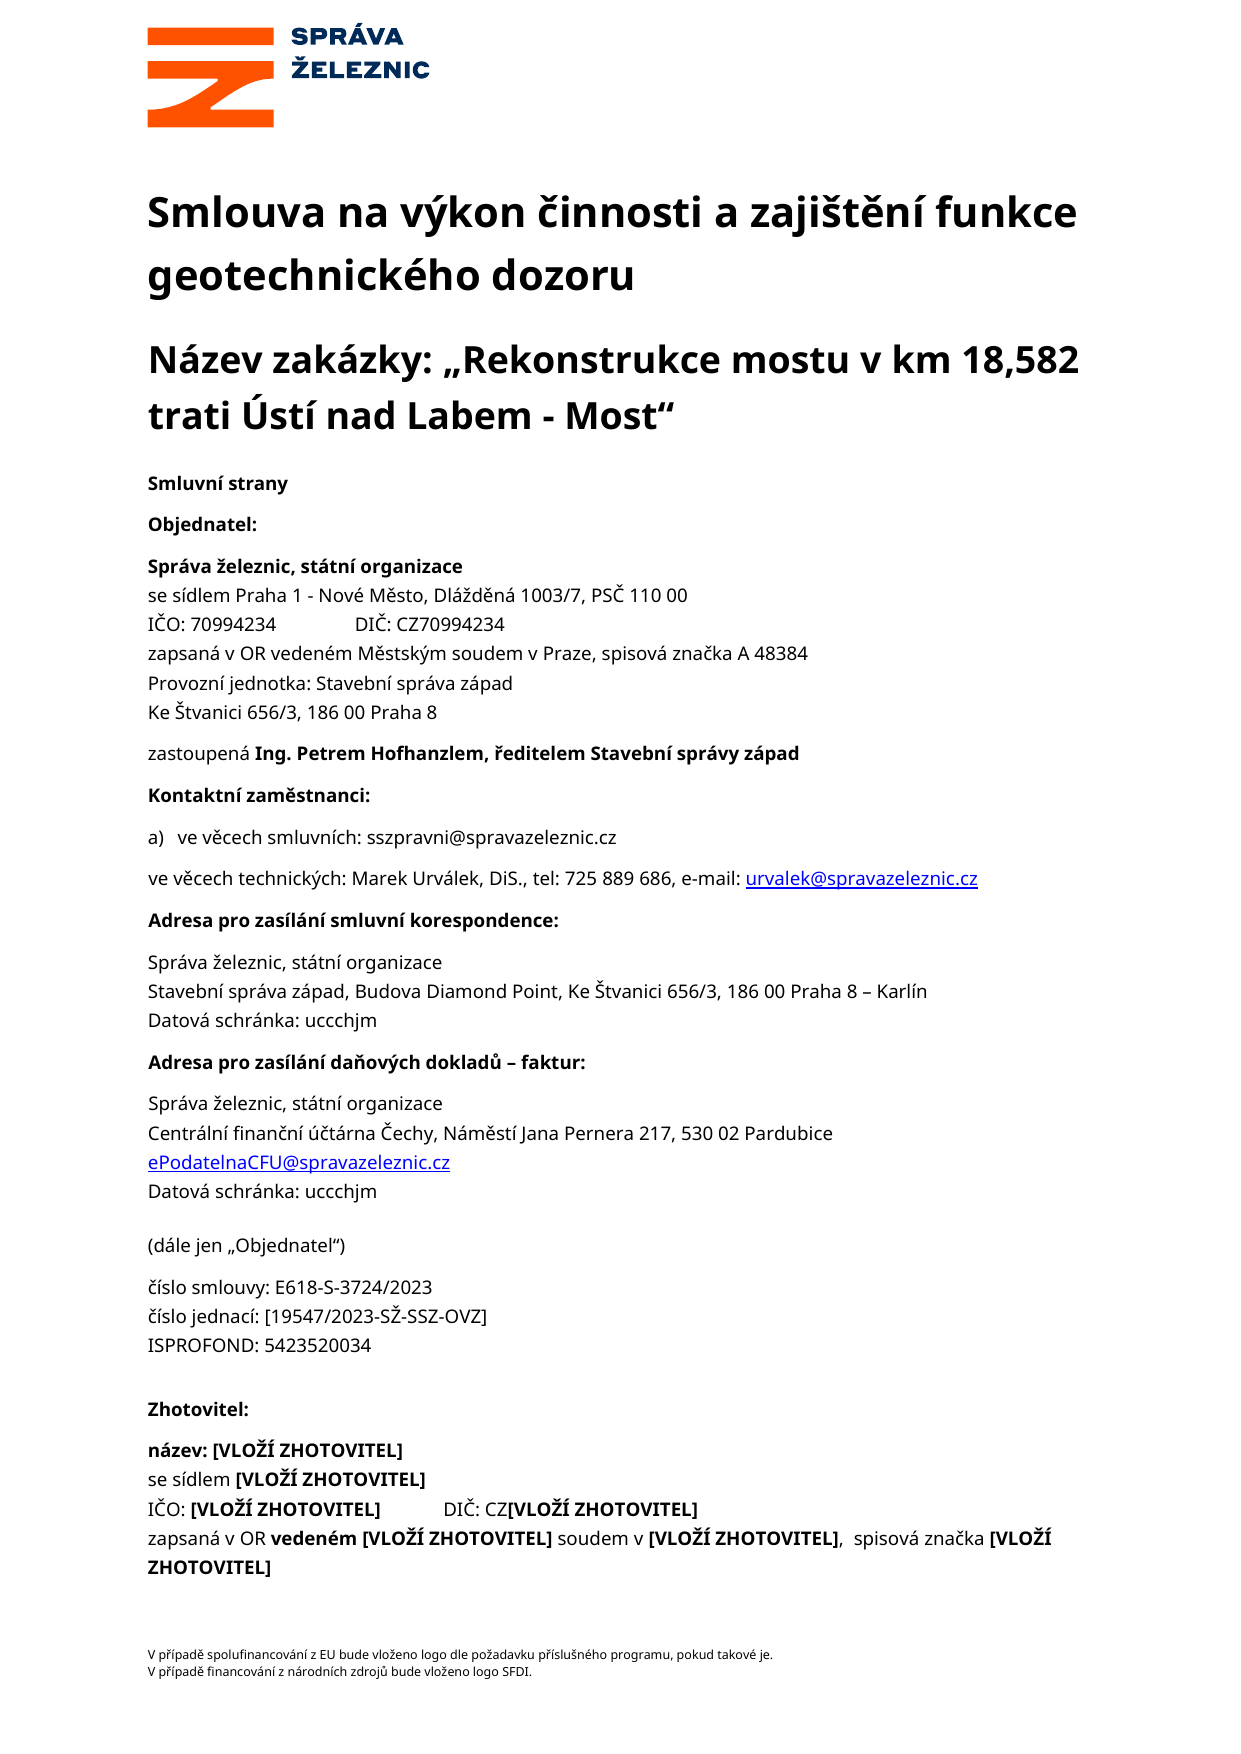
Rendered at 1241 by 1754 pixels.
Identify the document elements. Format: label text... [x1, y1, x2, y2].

text Správa železnic, státní organizace [148, 1087, 1092, 1117]
text ve věcech technických: Marek Urválek, DiS., tel: 725 889 686, e-mail: urvalek@spravazeleznic.cz [148, 862, 1092, 892]
text Stavební správa západ, Budova Diamond Point, Ke Štvanici 656/3, 186 00 Praha 8 – Karlín [148, 975, 1092, 1004]
text název: [VLOŽÍ ZHOTOVITEL] [148, 1434, 1092, 1463]
text zastoupená Ing. Petrem Hofhanzlem, ředitelem Stavební správy západ [148, 737, 1092, 767]
text zapsaná v OR vedeném [VLOŽÍ ZHOTOVITEL] soudem v [VLOŽÍ ZHOTOVITEL], spisová značka [VLOŽÍ ZHOTOVITEL] [148, 1522, 1092, 1580]
text Datová schránka: uccchjm [148, 1175, 1092, 1204]
text se sídlem Praha 1 - Nové Město, Dlážděná 1003/7, PSČ 110 00 [148, 579, 1092, 608]
text Objednatel: [148, 508, 1092, 537]
text Zhotovitel: [148, 1396, 1092, 1422]
text zapsaná v OR vedeném Městským soudem v Praze, spisová značka A 48384 [148, 637, 1092, 667]
text Správa železnic, státní organizace [148, 946, 1092, 975]
text Datová schránka: uccchjm [148, 1004, 1092, 1033]
text Provozní jednotka: Stavební správa západ [148, 667, 1092, 696]
text Ke Štvanici 656/3, 186 00 Praha 8 [148, 696, 1092, 725]
text ePodatelnaCFU@spravazeleznic.cz [148, 1146, 1092, 1175]
text číslo jednací: [19547/2023-SŽ-SSZ-OVZ] [148, 1300, 1092, 1329]
text Adresa pro zasílání daňových dokladů – faktur: [148, 1046, 1092, 1075]
text IČO: [VLOŽÍ ZHOTOVITEL] DIČ: CZ[VLOŽÍ ZHOTOVITEL] [148, 1493, 1092, 1522]
text se sídlem [VLOŽÍ ZHOTOVITEL] [148, 1463, 1092, 1493]
text Kontaktní zaměstnanci: [148, 779, 1092, 808]
text Smlouva na výkon činnosti a zajištění funkce geotechnického dozoru [148, 183, 1092, 302]
text ISPROFOND: 5423520034 [148, 1329, 1092, 1358]
text IČO: 70994234 DIČ: CZ70994234 [148, 608, 1092, 637]
subtitle Smluvní strany [148, 470, 1092, 496]
text (dále jen „Objednatel“) [148, 1229, 1092, 1258]
text Adresa pro zasílání smluvní korespondence: [148, 904, 1092, 933]
text číslo smlouvy: E618-S-3724/2023 [148, 1271, 1092, 1300]
text Správa železnic, státní organizace [148, 550, 1092, 579]
list ve věcech smluvních: sszpravni@spravazeleznic.cz [148, 821, 1092, 850]
text Název zakázky: [148, 333, 1107, 440]
text Centrální finanční účtárna Čechy, Náměstí Jana Pernera 217, 530 02 Pardubice [148, 1117, 1092, 1146]
